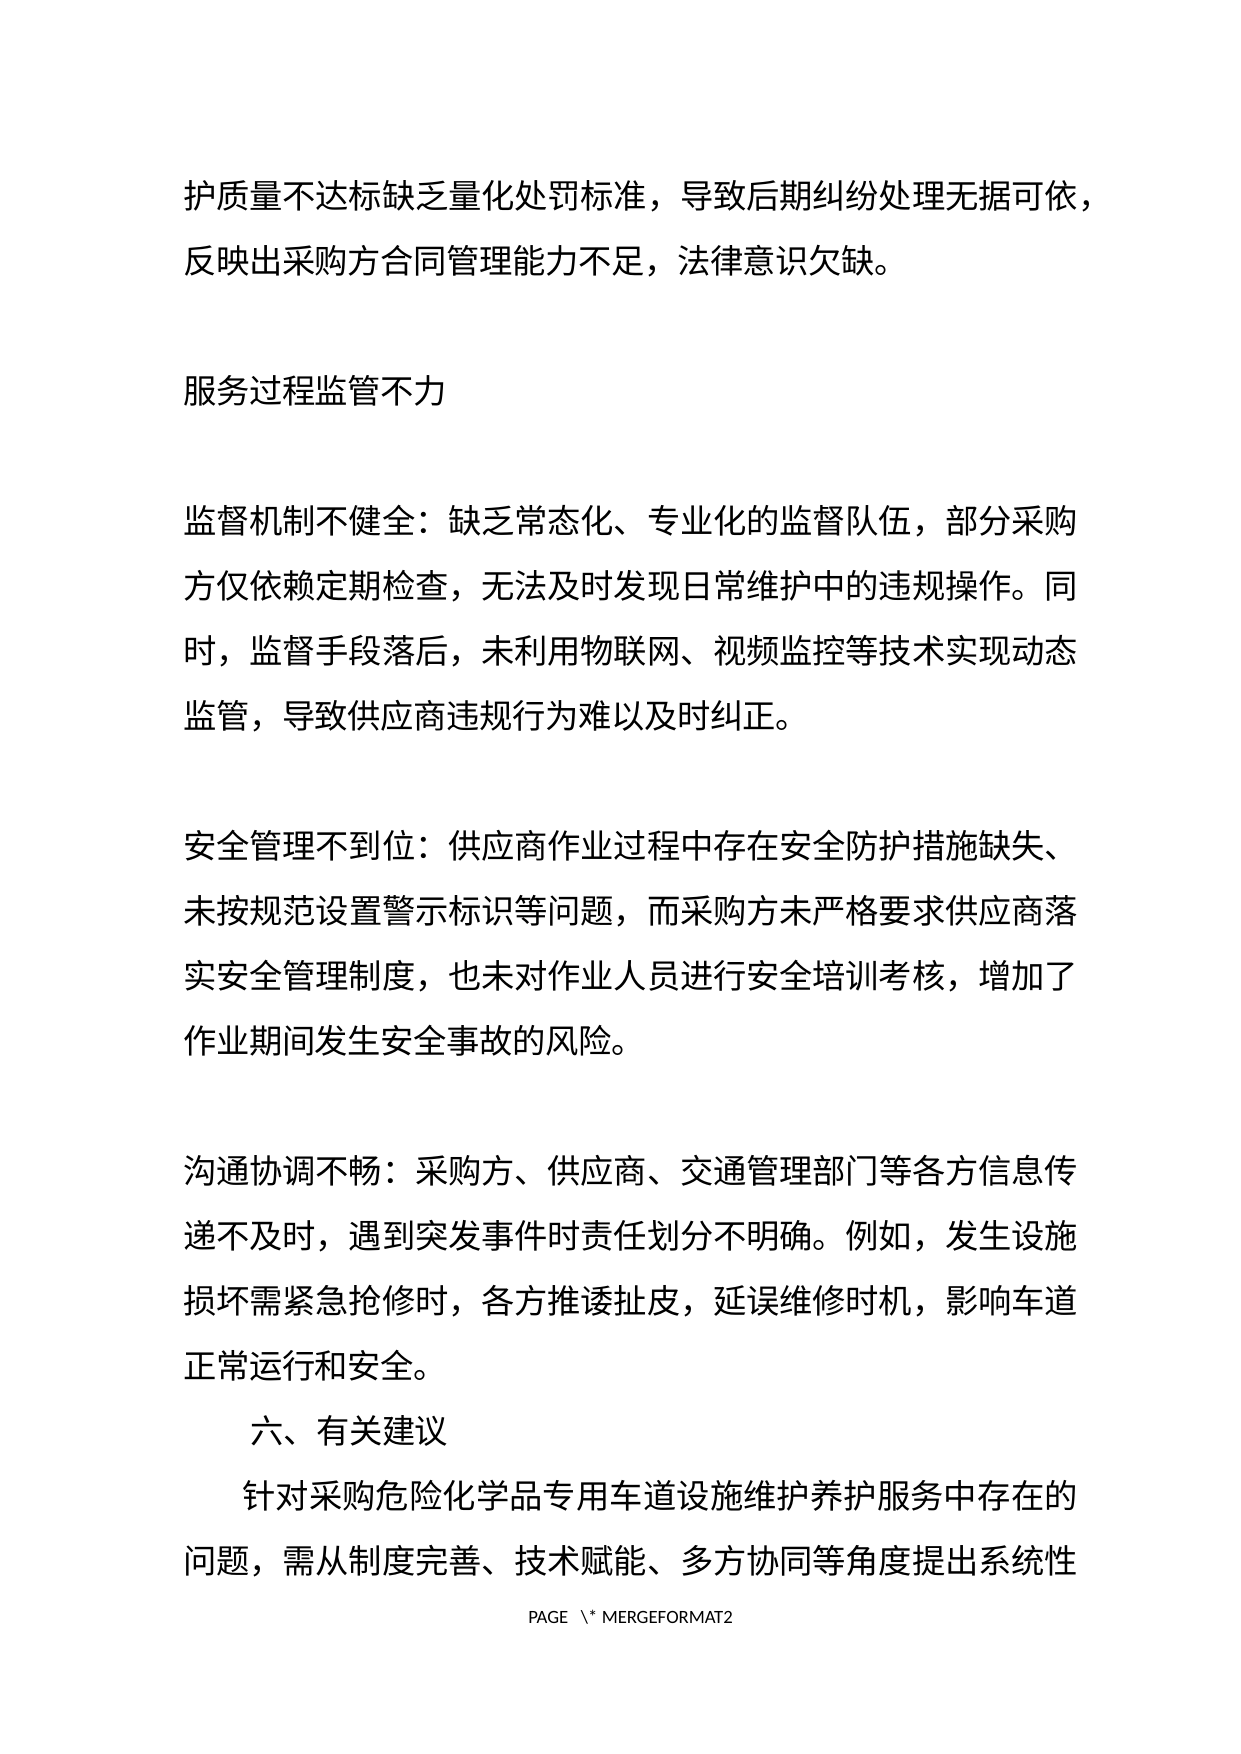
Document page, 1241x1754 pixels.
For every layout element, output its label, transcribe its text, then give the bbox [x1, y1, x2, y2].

text 六、有关建议 [183, 1397, 1078, 1462]
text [183, 1462, 1078, 1592]
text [183, 162, 1078, 1397]
